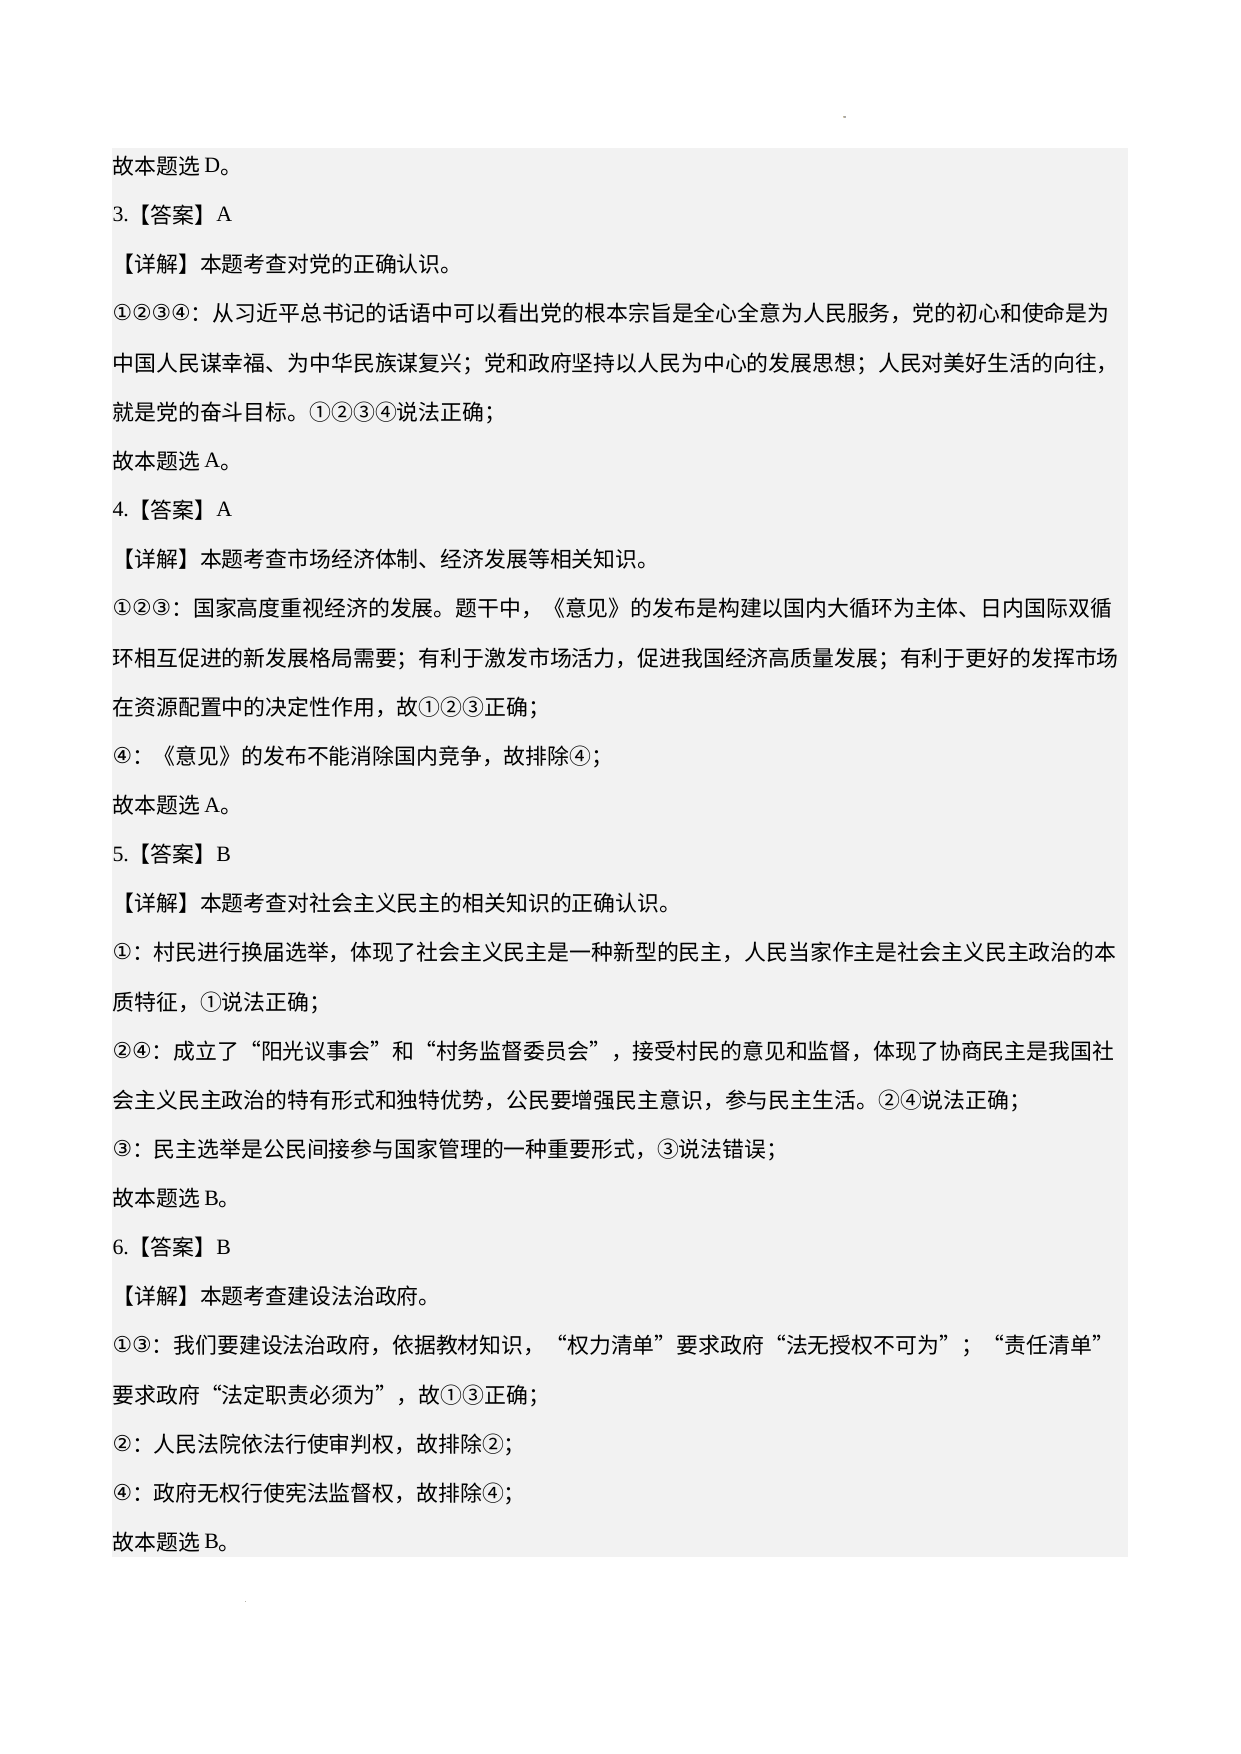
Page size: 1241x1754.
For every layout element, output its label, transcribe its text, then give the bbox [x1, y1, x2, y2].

text 【详解】本题考查市场经济体制、经济发展等相关知识。 [112, 541, 1128, 574]
text 6.【答案】B [112, 1230, 1128, 1263]
text 故本题选B。 [112, 1524, 1128, 1557]
text ③：民主选举是公民间接参与国家管理的一种重要形式，③说法错误； [112, 1132, 1128, 1165]
text ②④：成立了“阳光议事会”和“村务监督委员会”，接受村民的意见和监督，体现了协商民主是我国社会主义民主政治的特有形式和独特优势，公民要增强民主意识，参与民主生活。②④说法正确； [112, 1033, 1128, 1116]
text 故本题选A。 [112, 443, 1128, 477]
text 故本题选A。 [112, 788, 1128, 821]
text ①②③④：从习近平总书记的话语中可以看出党的根本宗旨是全心全意为人民服务，党的初心和使命是为中国人民谋幸福、为中华民族谋复兴；党和政府坚持以人民为中心的发展思想；人民对美好生活的向往，就是党的奋斗目标。①②③④说法正确； [112, 295, 1128, 428]
text 故本题选B。 [112, 1181, 1128, 1214]
text 【详解】本题考查对党的正确认识。 [112, 246, 1128, 279]
text 【详解】本题考查对社会主义民主的相关知识的正确认识。 [112, 886, 1128, 919]
text 4.【答案】A [112, 492, 1128, 526]
text ①：村民进行换届选举，体现了社会主义民主是一种新型的民主，人民当家作主是社会主义民主政治的本质特征，①说法正确； [112, 934, 1128, 1017]
text ④：政府无权行使宪法监督权，故排除④； [112, 1475, 1128, 1508]
text 【详解】本题考查建设法治政府。 [112, 1279, 1128, 1312]
text 故本题选D。 [112, 148, 1128, 181]
text ②：人民法院依法行使审判权，故排除②； [112, 1426, 1128, 1459]
text ④：《意见》的发布不能消除国内竞争，故排除④； [112, 739, 1128, 772]
text ①③：我们要建设法治政府，依据教材知识，“权力清单”要求政府“法无授权不可为”；“责任清单”要求政府“法定职责必须为”，故①③正确； [112, 1328, 1128, 1410]
text ①②③：国家高度重视经济的发展。题干中，《意见》的发布是构建以国内大循环为主体、日内国际双循环相互促进的新发展格局需要；有利于激发市场活力，促进我国经济高质量发展；有利于更好的发挥市场在资源配置中的决定性作用，故①②③正确； [112, 590, 1128, 723]
text 3.【答案】A [112, 197, 1128, 230]
text 5.【答案】B [112, 837, 1128, 870]
